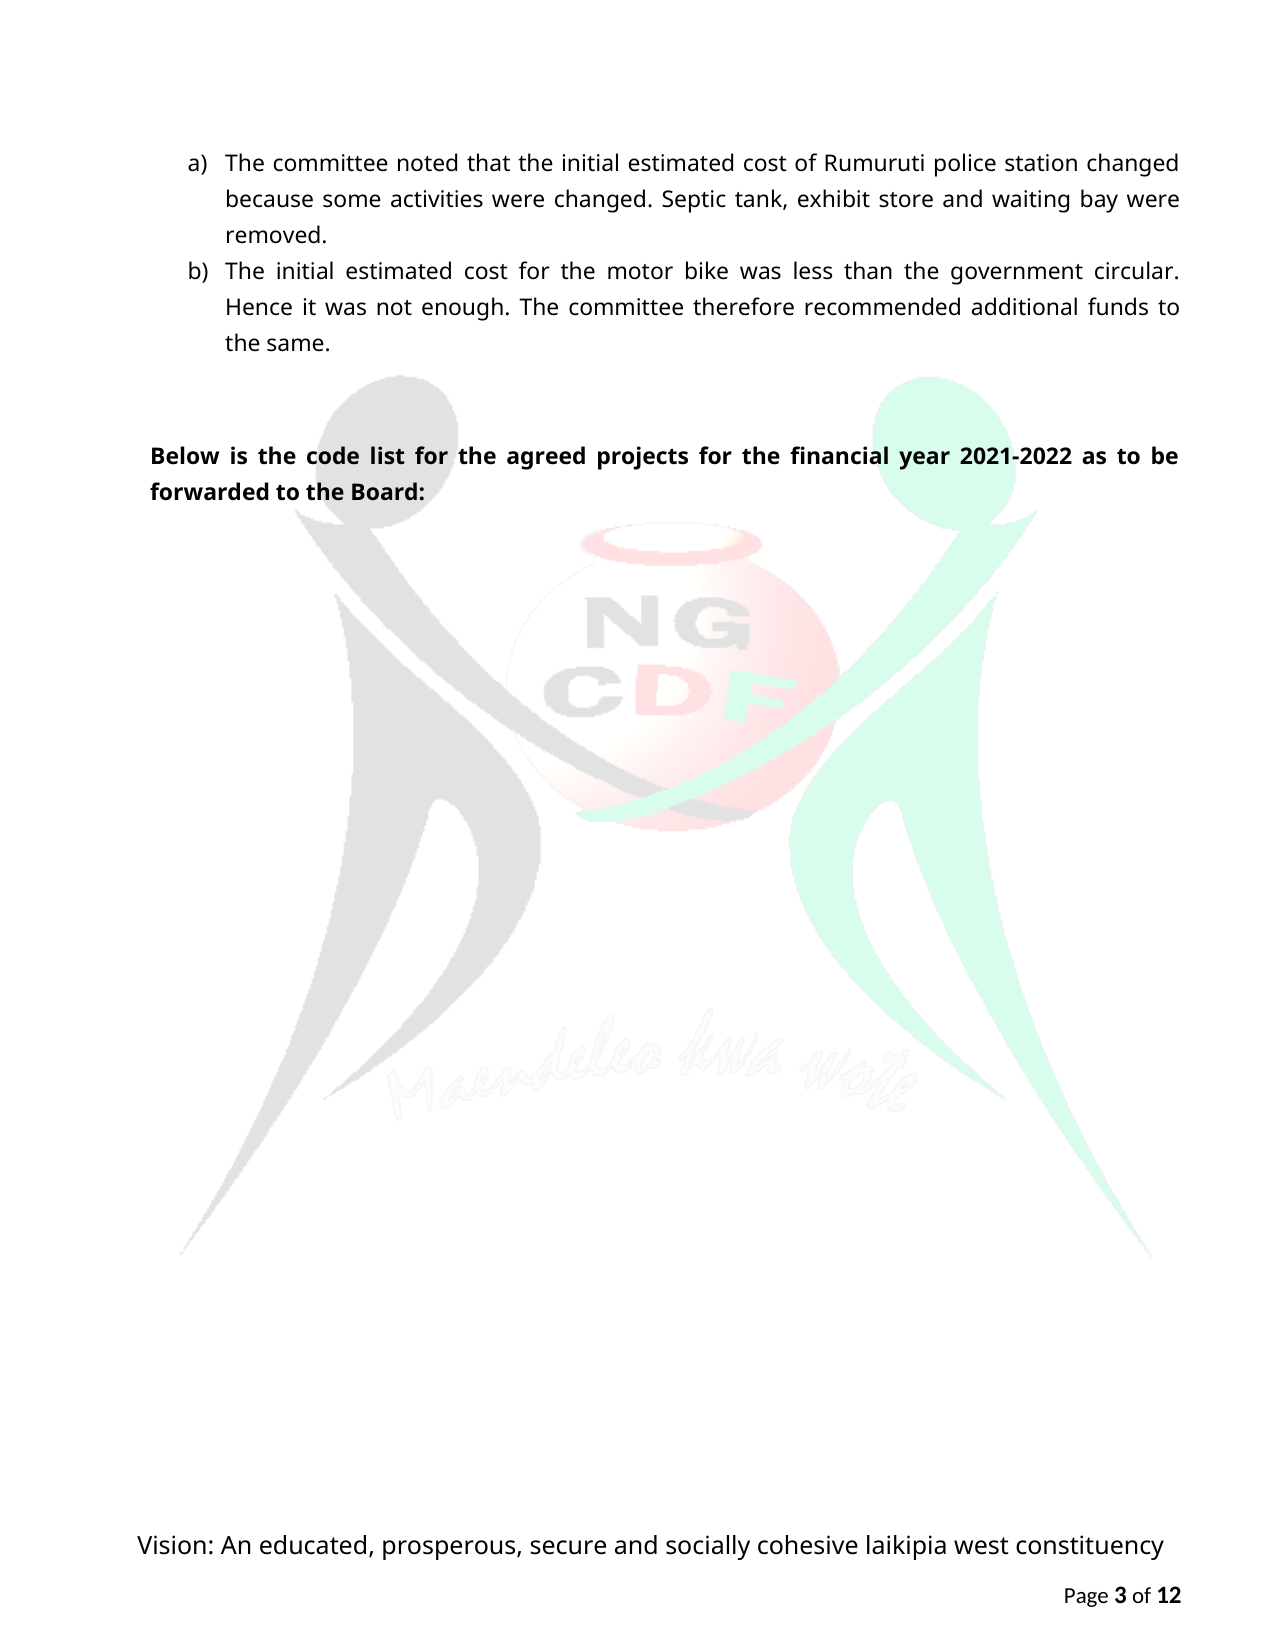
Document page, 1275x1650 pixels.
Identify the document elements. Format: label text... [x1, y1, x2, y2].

text Below is the code list for the agreed projects for the financial year 2021-2022 as to be forwarded to the Board: [150, 440, 1181, 507]
list The committee noted that the initial estimated cost of Rumuruti police station changed because some activities were changed. Septic tank, exhibit store and waiting bay were removed. [187, 147, 1181, 250]
list The initial estimated cost for the motor bike was less than the government circular. Hence it was not enough. The committee therefore recommended additional funds to the same. [187, 255, 1181, 358]
